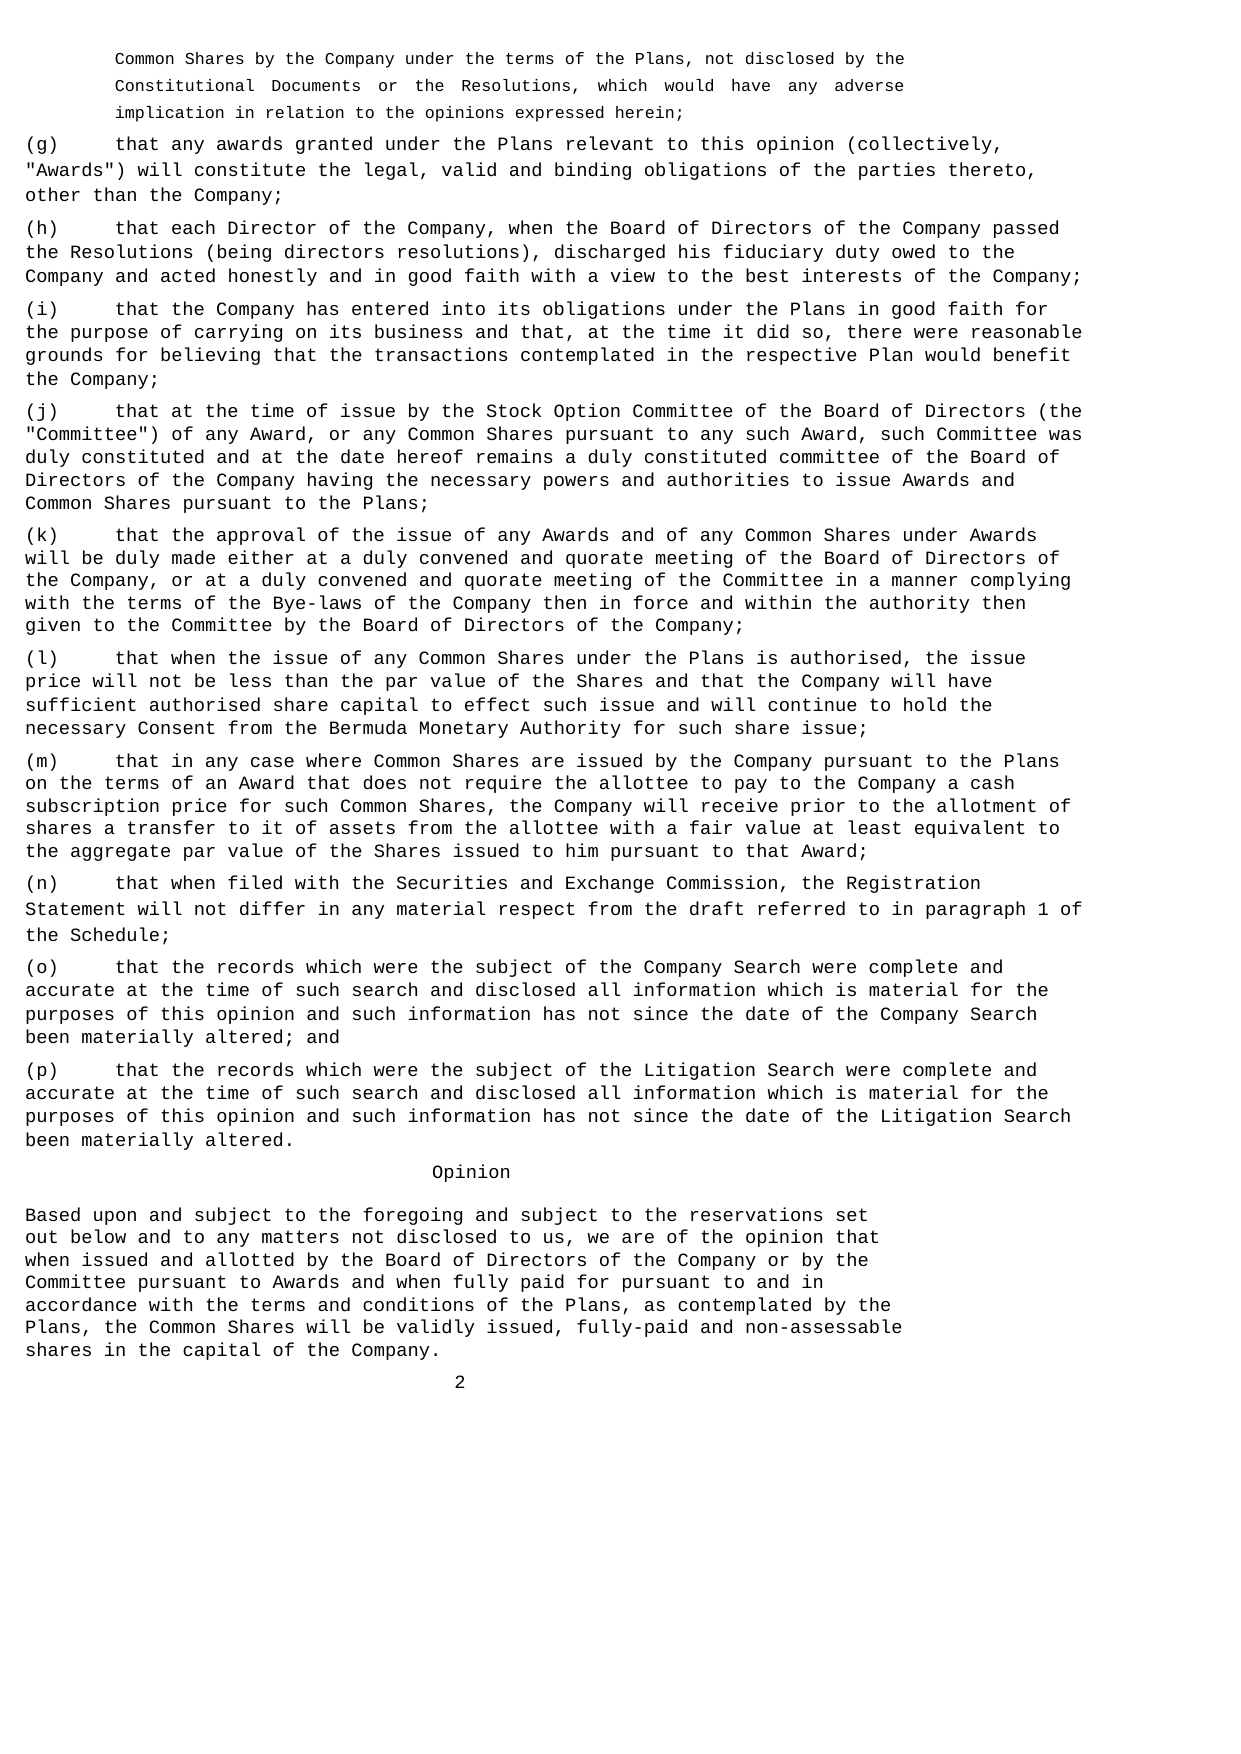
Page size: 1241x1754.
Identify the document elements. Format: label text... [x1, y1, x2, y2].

list that the Company has entered into its obligations under the Plans in good faith for the purpose of carrying on its business and that, at the time it did so, there were reasonable grounds for believing that the transactions contemplated in the respective Plan would benefit the Company; [25, 299, 1090, 391]
list that in any case where Common Shares are issued by the Company pursuant to the Plans on the terms of an Award that does not require the allottee to pay to the Company a cash subscription price for such Common Shares, the Company will receive prior to the allotment of shares a transfer to it of assets from the allottee with a fair value at least equivalent to the aggregate par value of the Shares issued to him pursuant to that Award; [25, 751, 1090, 863]
list that the records which were the subject of the Litigation Search were complete and accurate at the time of such search and disclosed all information which is material for the purposes of this opinion and such information has not since the date of the Litigation Search been materially altered. [25, 1061, 1090, 1152]
text Common Shares by the Company under the terms of the Plans, not disclosed by the Constitutional Documents or the Resolutions, which would have any adverse implication in relation to the opinions expressed herein; [114, 51, 905, 123]
list that the approval of the issue of any Awards and of any Common Shares under Awards will be duly made either at a duly convened and quorate meeting of the Board of Directors of the Company, or at a duly convened and quorate meeting of the Committee in a manner complying with the terms of the Bye-laws of the Company then in force and within the authority then given to the Committee by the Board of Directors of the Company; [25, 526, 1090, 637]
list that each Director of the Company, when the Board of Directors of the Company passed the Resolutions (being directors resolutions), discharged his fiduciary duty owed to the Company and acted honestly and in good faith with a view to the best interests of the Company; [25, 218, 1090, 288]
text Opinion [25, 1163, 917, 1184]
list that when filed with the Securities and Exchange Commission, the Registration Statement will not differ in any material respect from the draft referred to in paragraph 1 of the Schedule; [25, 874, 1090, 947]
text 2 [454, 1373, 1090, 1394]
list that the records which were the subject of the Company Search were complete and accurate at the time of such search and disclosed all information which is material for the purposes of this opinion and such information has not since the date of the Company Search been materially altered; and [25, 958, 1090, 1049]
list that when the issue of any Common Shares under the Plans is authorised, the issue price will not be less than the par value of the Shares and that the Company will have sufficient authorised share capital to effect such issue and will continue to hold the necessary Consent from the Bermuda Monetary Authority for such share issue; [25, 649, 1090, 740]
list that at the time of issue by the Stock Option Committee of the Board of Directors (the "Committee") of any Award, or any Common Shares pursuant to any such Award, such Committee was duly constituted and at the date hereof remains a duly constituted committee of the Board of Directors of the Company having the necessary powers and authorities to issue Awards and Common Shares pursuant to the Plans; [25, 402, 1090, 515]
text Based upon and subject to the foregoing and subject to the reservations set out below and to any matters not disclosed to us, we are of the opinion that when issued and allotted by the Board of Directors of the Company or by the Committee pursuant to Awards and when fully paid for pursuant to and in accordance with the terms and conditions of the Plans, as contemplated by the Plans, the Common Shares will be validly issued, fully-paid and non-assessable shares in the capital of the Company. [25, 1205, 905, 1362]
list that any awards granted under the Plans relevant to this opinion (collectively, "Awards") will constitute the legal, valid and binding obligations of the parties thereto, other than the Company; [25, 135, 1090, 207]
